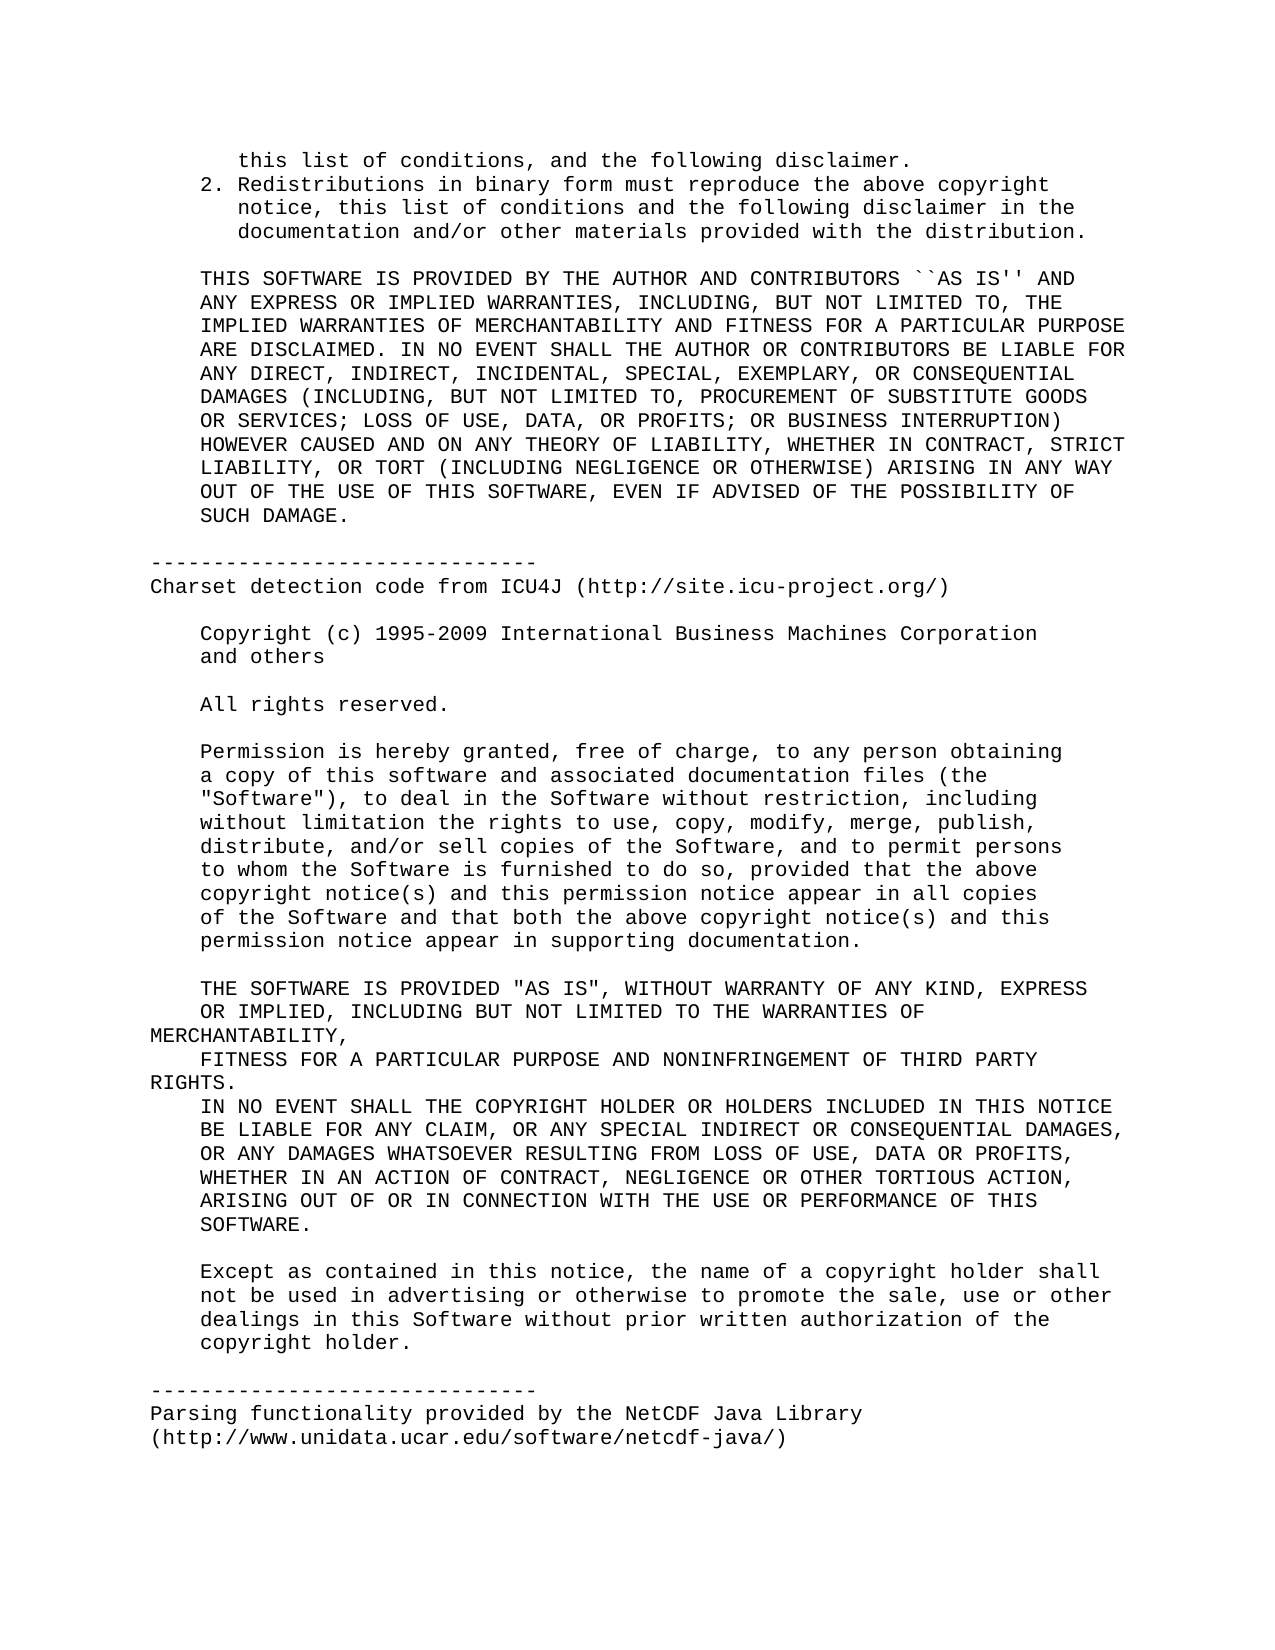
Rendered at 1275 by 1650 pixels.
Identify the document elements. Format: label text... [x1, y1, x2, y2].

text OR SERVICES; LOSS OF USE, DATA, OR PROFITS; OR BUSINESS INTERRUPTION) [150, 410, 1125, 434]
text Charset detection code from ICU4J (http://site.icu-project.org/) [150, 576, 1125, 599]
text copyright notice(s) and this permission notice appear in all copies [150, 883, 1125, 907]
text this list of conditions, and the following disclaimer. [150, 150, 1125, 174]
text not be used in advertising or otherwise to promote the sale, use or other [150, 1285, 1125, 1309]
text THE SOFTWARE IS PROVIDED "AS IS", WITHOUT WARRANTY OF ANY KIND, EXPRESS [150, 978, 1125, 1001]
text OR IMPLIED, INCLUDING BUT NOT LIMITED TO THE WARRANTIES OF MERCHANTABILITY, [150, 1001, 1125, 1048]
text Except as contained in this notice, the name of a copyright holder shall [150, 1261, 1125, 1285]
text 2. Redistributions in binary form must reproduce the above copyright [150, 174, 1125, 197]
text OUT OF THE USE OF THIS SOFTWARE, EVEN IF ADVISED OF THE POSSIBILITY OF [150, 481, 1125, 505]
text notice, this list of conditions and the following disclaimer in the [150, 197, 1125, 221]
text a copy of this software and associated documentation files (the [150, 765, 1125, 788]
text WHETHER IN AN ACTION OF CONTRACT, NEGLIGENCE OR OTHER TORTIOUS ACTION, [150, 1167, 1125, 1190]
text without limitation the rights to use, copy, modify, merge, publish, [150, 812, 1125, 836]
text permission notice appear in supporting documentation. [150, 930, 1125, 954]
text ANY EXPRESS OR IMPLIED WARRANTIES, INCLUDING, BUT NOT LIMITED TO, THE [150, 292, 1125, 316]
text of the Software and that both the above copyright notice(s) and this [150, 907, 1125, 930]
text SOFTWARE. [150, 1214, 1125, 1238]
text ARISING OUT OF OR IN CONNECTION WITH THE USE OR PERFORMANCE OF THIS [150, 1190, 1125, 1214]
text HOWEVER CAUSED AND ON ANY THEORY OF LIABILITY, WHETHER IN CONTRACT, STRICT [150, 434, 1125, 457]
text ------------------------------- [150, 552, 1125, 576]
text to whom the Software is furnished to do so, provided that the above [150, 859, 1125, 883]
text Permission is hereby granted, free of charge, to any person obtaining [150, 741, 1125, 765]
text ------------------------------- [150, 1379, 1125, 1403]
text DAMAGES (INCLUDING, BUT NOT LIMITED TO, PROCUREMENT OF SUBSTITUTE GOODS [150, 386, 1125, 410]
text ARE DISCLAIMED. IN NO EVENT SHALL THE AUTHOR OR CONTRIBUTORS BE LIABLE FOR [150, 339, 1125, 363]
text Parsing functionality provided by the NetCDF Java Library (http://www.unidata.ucar.edu/software/netcdf-java/) [150, 1403, 1125, 1451]
text copyright holder. [150, 1332, 1125, 1356]
text documentation and/or other materials provided with the distribution. [150, 221, 1125, 244]
text IN NO EVENT SHALL THE COPYRIGHT HOLDER OR HOLDERS INCLUDED IN THIS NOTICE [150, 1096, 1125, 1119]
text and others [150, 647, 1125, 670]
text ANY DIRECT, INDIRECT, INCIDENTAL, SPECIAL, EXEMPLARY, OR CONSEQUENTIAL [150, 363, 1125, 386]
text Copyright (c) 1995-2009 International Business Machines Corporation [150, 623, 1125, 647]
text FITNESS FOR A PARTICULAR PURPOSE AND NONINFRINGEMENT OF THIRD PARTY RIGHTS. [150, 1048, 1125, 1096]
text OR ANY DAMAGES WHATSOEVER RESULTING FROM LOSS OF USE, DATA OR PROFITS, [150, 1143, 1125, 1167]
text SUCH DAMAGE. [150, 505, 1125, 528]
text distribute, and/or sell copies of the Software, and to permit persons [150, 836, 1125, 859]
text IMPLIED WARRANTIES OF MERCHANTABILITY AND FITNESS FOR A PARTICULAR PURPOSE [150, 316, 1125, 339]
text BE LIABLE FOR ANY CLAIM, OR ANY SPECIAL INDIRECT OR CONSEQUENTIAL DAMAGES, [150, 1119, 1125, 1143]
text "Software"), to deal in the Software without restriction, including [150, 788, 1125, 812]
text THIS SOFTWARE IS PROVIDED BY THE AUTHOR AND CONTRIBUTORS ``AS IS'' AND [150, 268, 1125, 292]
text dealings in this Software without prior written authorization of the [150, 1309, 1125, 1332]
text LIABILITY, OR TORT (INCLUDING NEGLIGENCE OR OTHERWISE) ARISING IN ANY WAY [150, 457, 1125, 481]
text All rights reserved. [150, 694, 1125, 717]
